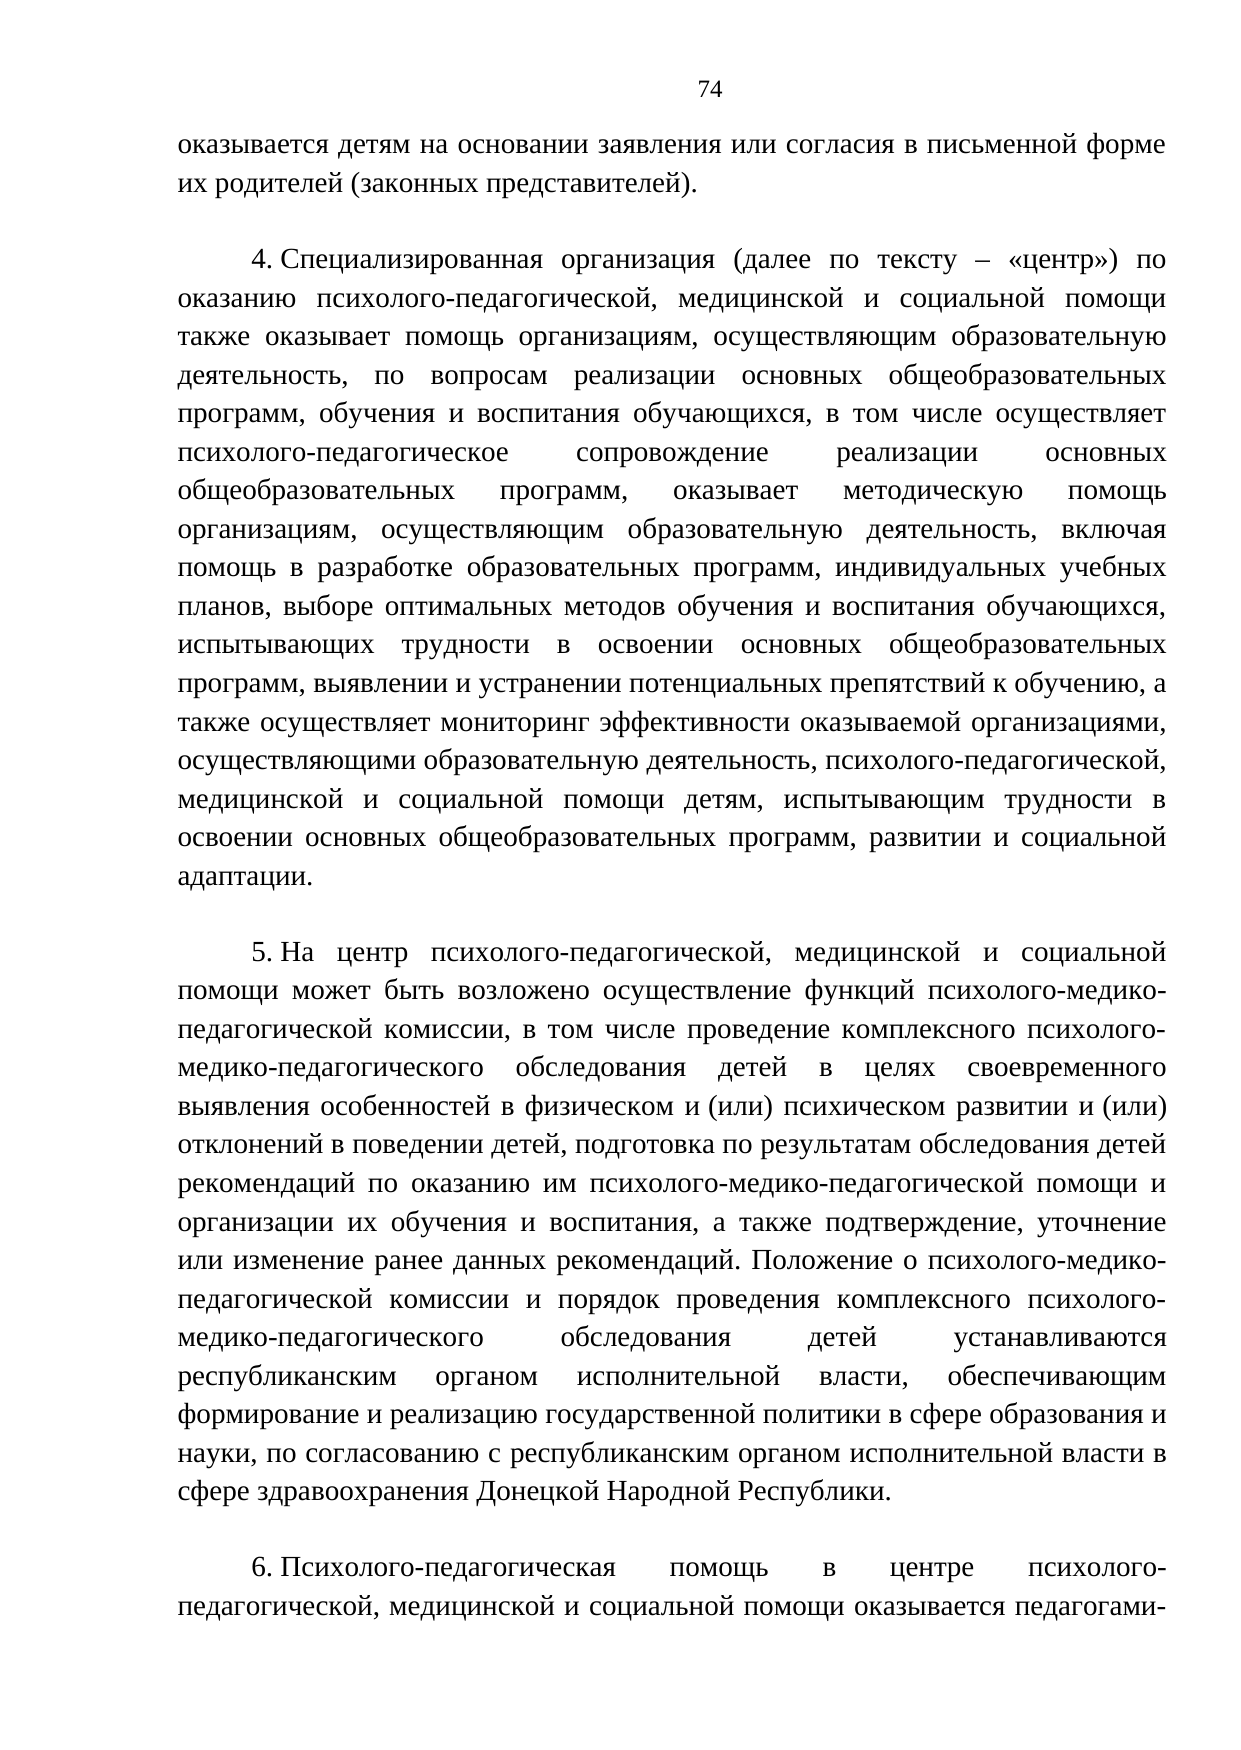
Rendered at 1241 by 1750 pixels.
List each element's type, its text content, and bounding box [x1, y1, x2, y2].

text 4. Специализированная организация (далее по тексту – «центр») по оказанию психолого-педагогической, медицинской и социальной помощи также оказывает помощь организациям, осуществляющим образовательную деятельность, по вопросам реализации основных общеобразовательных программ, обучения и воспитания обучающихся, в том числе осуществляет психолого-педагогическое сопровождение реализации основных общеобразовательных программ, оказывает методическую помощь организациям, осуществляющим образовательную деятельность, включая помощь в разработке образовательных программ, индивидуальных учебных планов, выборе оптимальных методов обучения и воспитания обучающихся, испытывающих трудности в освоении основных общеобразовательных программ, выявлении и устранении потенциальных препятствий к обучению, а также осуществляет мониторинг эффективности оказываемой организациями, осуществляющими образовательную деятельность, психолого-педагогической, медицинской и социальной помощи детям, испытывающим трудности в освоении основных общеобразовательных программ, развитии и социальной адаптации. [177, 241, 1167, 891]
text 5. На центр психолого-педагогической, медицинской и социальной помощи может быть возложено осуществление функций психолого-медико-педагогической комиссии, в том числе проведение комплексного психолого-медико-педагогического обследования детей в целях своевременного выявления особенностей в физическом и (или) психическом развитии и (или) отклонений в поведении детей, подготовка по результатам обследования детей рекомендаций по оказанию им психолого-медико-педагогической помощи и организации их обучения и воспитания, а также подтверждение, уточнение или изменение ранее данных рекомендаций. Положение о психолого-медико-педагогической комиссии и порядок проведения комплексного психолого-медико-педагогического обследования детей устанавливаются республиканским органом исполнительной власти, обеспечивающим формирование и реализацию государственной политики в сфере образования и науки, по согласованию с республиканским органом исполнительной власти в сфере здравоохранения Донецкой Народной Республики. [177, 934, 1167, 1507]
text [177, 127, 1167, 199]
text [177, 1549, 1167, 1622]
